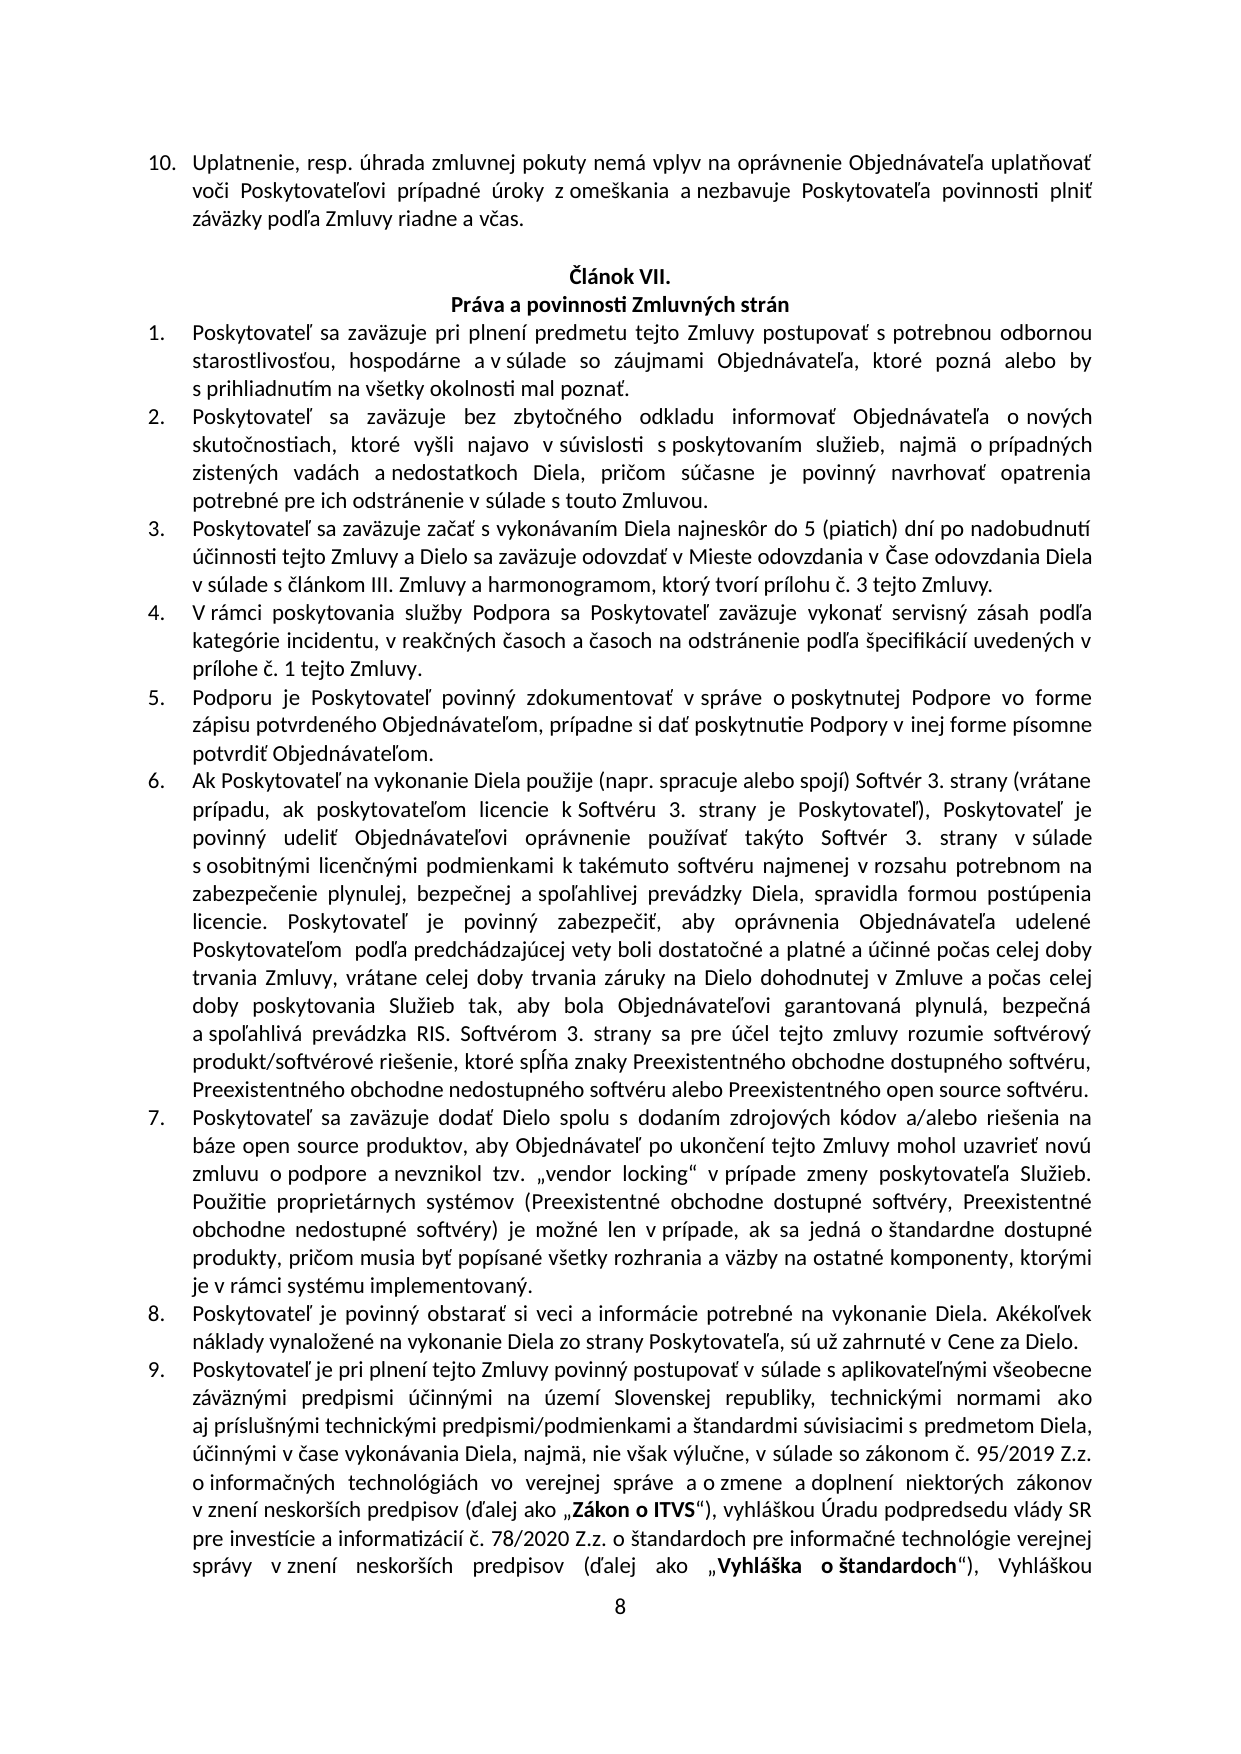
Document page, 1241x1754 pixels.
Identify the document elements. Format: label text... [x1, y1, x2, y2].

list Ak Poskytovateľ na vykonanie Diela použije (napr. spracuje alebo spojí) Softvér 3. strany (vrátane prípadu, ak poskytovateľom licencie k Softvéru 3. strany je Poskytovateľ), Poskytovateľ je povinný udeliť Objednávateľovi oprávnenie používať takýto Softvér 3. strany v súlade s osobitnými licenčnými podmienkami k takémuto softvéru najmenej v rozsahu potrebnom na zabezpečenie plynulej, bezpečnej a spoľahlivej prevádzky Diela, spravidla formou postúpenia licencie. Poskytovateľ je povinný zabezpečiť, aby oprávnenia Objednávateľa udelené Poskytovateľom podľa predchádzajúcej vety boli dostatočné a platné a účinné počas celej doby trvania Zmluvy, vrátane celej doby trvania záruky na Dielo dohodnutej v Zmluve a počas celej doby poskytovania Služieb tak, aby bola Objednávateľovi garantovaná plynulá, bezpečná a spoľahlivá prevádzka RIS. Softvérom 3. strany sa pre účel tejto zmluvy rozumie softvérový produkt/softvérové riešenie, ktoré spĺňa znaky Preexistentného obchodne dostupného softvéru, Preexistentného obchodne nedostupného softvéru alebo Preexistentného open source softvéru. [148, 767, 1092, 1103]
text Práva a povinnosti Zmluvných strán [148, 290, 1092, 318]
list Poskytovateľ je povinný obstarať si veci a informácie potrebné na vykonanie Diela. Akékoľvek náklady vynaložené na vykonanie Diela zo strany Poskytovateľa, sú už zahrnuté v Cene za Dielo. [148, 1299, 1092, 1355]
list Poskytovateľ sa zaväzuje začať s vykonávaním Diela najneskôr do 5 (piatich) dní po nadobudnutí účinnosti tejto Zmluvy a Dielo sa zaväzuje odovzdať v Mieste odovzdania v Čase odovzdania Diela v súlade s článkom III. Zmluvy a harmonogramom, ktorý tvorí prílohu č. 3 tejto Zmluvy. [148, 514, 1092, 598]
list Poskytovateľ sa zaväzuje dodať Dielo spolu s dodaním zdrojových kódov a/alebo riešenia na báze open source produktov, aby Objednávateľ po ukončení tejto Zmluvy mohol uzavrieť novú zmluvu o podpore a nevznikol tzv. „vendor locking“ v prípade zmeny poskytovateľa Služieb. Použitie proprietárnych systémov (Preexistentné obchodne dostupné softvéry, Preexistentné obchodne nedostupné softvéry) je možné len v prípade, ak sa jedná o štandardne dostupné produkty, pričom musia byť popísané všetky rozhrania a väzby na ostatné komponenty, ktorými je v rámci systému implementovaný. [148, 1103, 1092, 1299]
list Poskytovateľ sa zaväzuje pri plnení predmetu tejto Zmluvy postupovať s potrebnou odbornou starostlivosťou, hospodárne a v súlade so záujmami Objednávateľa, ktoré pozná alebo by s prihliadnutím na všetky okolnosti mal poznať. [148, 318, 1092, 402]
text Článok VII. [148, 262, 1092, 290]
list Poskytovateľ sa zaväzuje bez zbytočného odkladu informovať Objednávateľa o nových skutočnostiach, ktoré vyšli najavo v súvislosti s poskytovaním služieb, najmä o prípadných zistených vadách a nedostatkoch Diela, pričom súčasne je povinný navrhovať opatrenia potrebné pre ich odstránenie v súlade s touto Zmluvou. [148, 402, 1092, 514]
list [148, 1355, 1092, 1580]
list V rámci poskytovania služby Podpora sa Poskytovateľ zaväzuje vykonať servisný zásah podľa kategórie incidentu, v reakčných časoch a časoch na odstránenie podľa špecifikácií uvedených v prílohe č. 1 tejto Zmluvy. [148, 598, 1092, 683]
list Podporu je Poskytovateľ povinný zdokumentovať v správe o poskytnutej Podpore vo forme zápisu potvrdeného Objednávateľom, prípadne si dať poskytnutie Podpory v inej forme písomne potvrdiť Objednávateľom. [148, 683, 1092, 767]
list Uplatnenie, resp. úhrada zmluvnej pokuty nemá vplyv na oprávnenie Objednávateľa uplatňovať voči Poskytovateľovi prípadné úroky z omeškania a nezbavuje Poskytovateľa povinnosti plniť záväzky podľa Zmluvy riadne a včas. [148, 148, 1092, 232]
